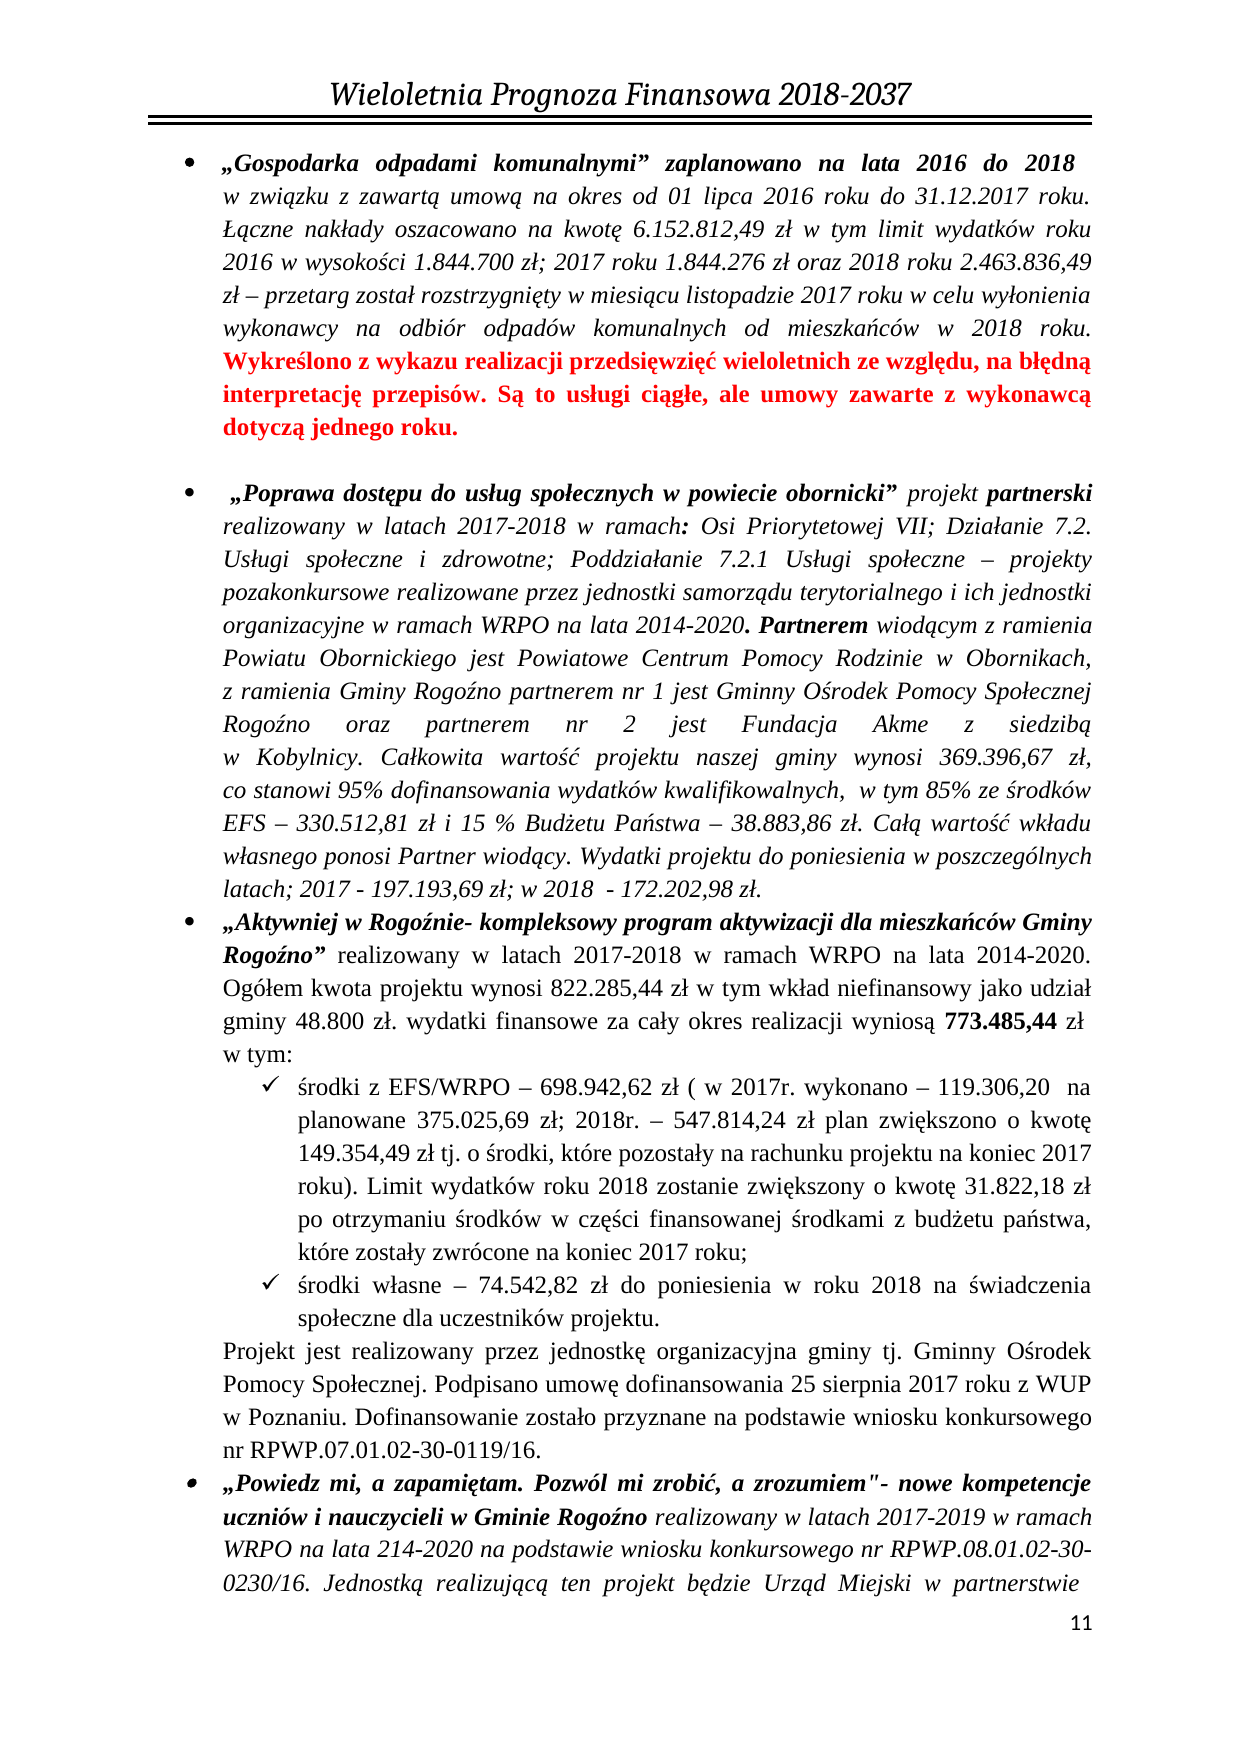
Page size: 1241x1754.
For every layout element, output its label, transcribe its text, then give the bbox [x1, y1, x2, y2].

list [185, 1468, 1092, 1596]
list „Poprawa dostępu do usług społecznych w powiecie obornicki” projekt partnerski realizowany w latach 2017-2018 w ramach: Osi Priorytetowej VII; Działanie 7.2. Usługi społeczne i zdrowotne; Poddziałanie 7.2.1 Usługi społeczne – projekty pozakonkursowe realizowane przez jednostki samorządu terytorialnego i ich jednostki organizacyjne w ramach WRPO na lata 2014-2020. Partnerem wiodącym z ramienia Powiatu Obornickiego jest Powiatowe Centrum Pomocy Rodzinie w Obornikach, z ramienia Gminy Rogoźno partnerem nr 1 jest Gminny Ośrodek Pomocy Społecznej Rogoźno oraz partnerem nr 2 jest Fundacja Akme z siedzibą w Kobylnicy. Całkowita wartość projektu naszej gminy wynosi 369.396,67 zł, co stanowi 95% dofinansowania wydatków kwalifikowalnych, w tym 85% ze środków EFS – 330.512,81 zł i 15 % Budżetu Państwa – 38.883,86 zł. Całą wartość wkładu własnego ponosi Partner wiodący. Wydatki projektu do poniesienia w poszczególnych latach; 2017 - 197.193,69 zł; w 2018 - 172.202,98 zł. [185, 478, 1092, 903]
list środki własne – 74.542,82 zł do poniesienia w roku 2018 na świadczenia społeczne dla uczestników projektu. [260, 1270, 1092, 1332]
list „Aktywniej w Rogoźnie- kompleksowy program aktywizacji dla mieszkańców Gminy Rogoźno” realizowany w latach 2017-2018 w ramach WRPO na lata 2014-2020. Ogółem kwota projektu wynosi 822.285,44 zł w tym wkład niefinansowy jako udział gminy 48.800 zł. wydatki finansowe za cały okres realizacji wyniosą 773.485,44 zł w tym: [185, 907, 1092, 1068]
list Projekt jest realizowany przez jednostkę organizacyjna gminy tj. Gminny Ośrodek Pomocy Społecznej. Podpisano umowę dofinansowania 25 sierpnia 2017 roku z WUP w Poznaniu. Dofinansowanie zostało przyznane na podstawie wniosku konkursowego nr RPWP.07.01.02-30-0119/16. [223, 1336, 1092, 1464]
list środki z EFS/WRPO – 698.942,62 zł ( w 2017r. wykonano – 119.306,20 na planowane 375.025,69 zł; 2018r. – 547.814,24 zł plan zwiększono o kwotę 149.354,49 zł tj. o środki, które pozostały na rachunku projektu na koniec 2017 roku). Limit wydatków roku 2018 zostanie zwiększony o kwotę 31.822,18 zł po otrzymaniu środków w części finansowanej środkami z budżetu państwa, które zostały zwrócone na koniec 2017 roku; [260, 1072, 1092, 1266]
list „Gospodarka odpadami komunalnymi” zaplanowano na lata 2016 do 2018 w związku z zawartą umową na okres od 01 lipca 2016 roku do 31.12.2017 roku. Łączne nakłady oszacowano na kwotę 6.152.812,49 zł w tym limit wydatków roku 2016 w wysokości 1.844.700 zł; 2017 roku 1.844.276 zł oraz 2018 roku 2.463.836,49 zł – przetarg został rozstrzygnięty w miesiącu listopadzie 2017 roku w celu wyłonienia wykonawcy na odbiór odpadów komunalnych od mieszkańców w 2018 roku. Wykreślono z wykazu realizacji przedsięwzięć wieloletnich ze względu, na błędną interpretację przepisów. Są to usługi ciągłe, ale umowy zawarte z wykonawcą dotyczą jednego roku. [185, 148, 1092, 441]
